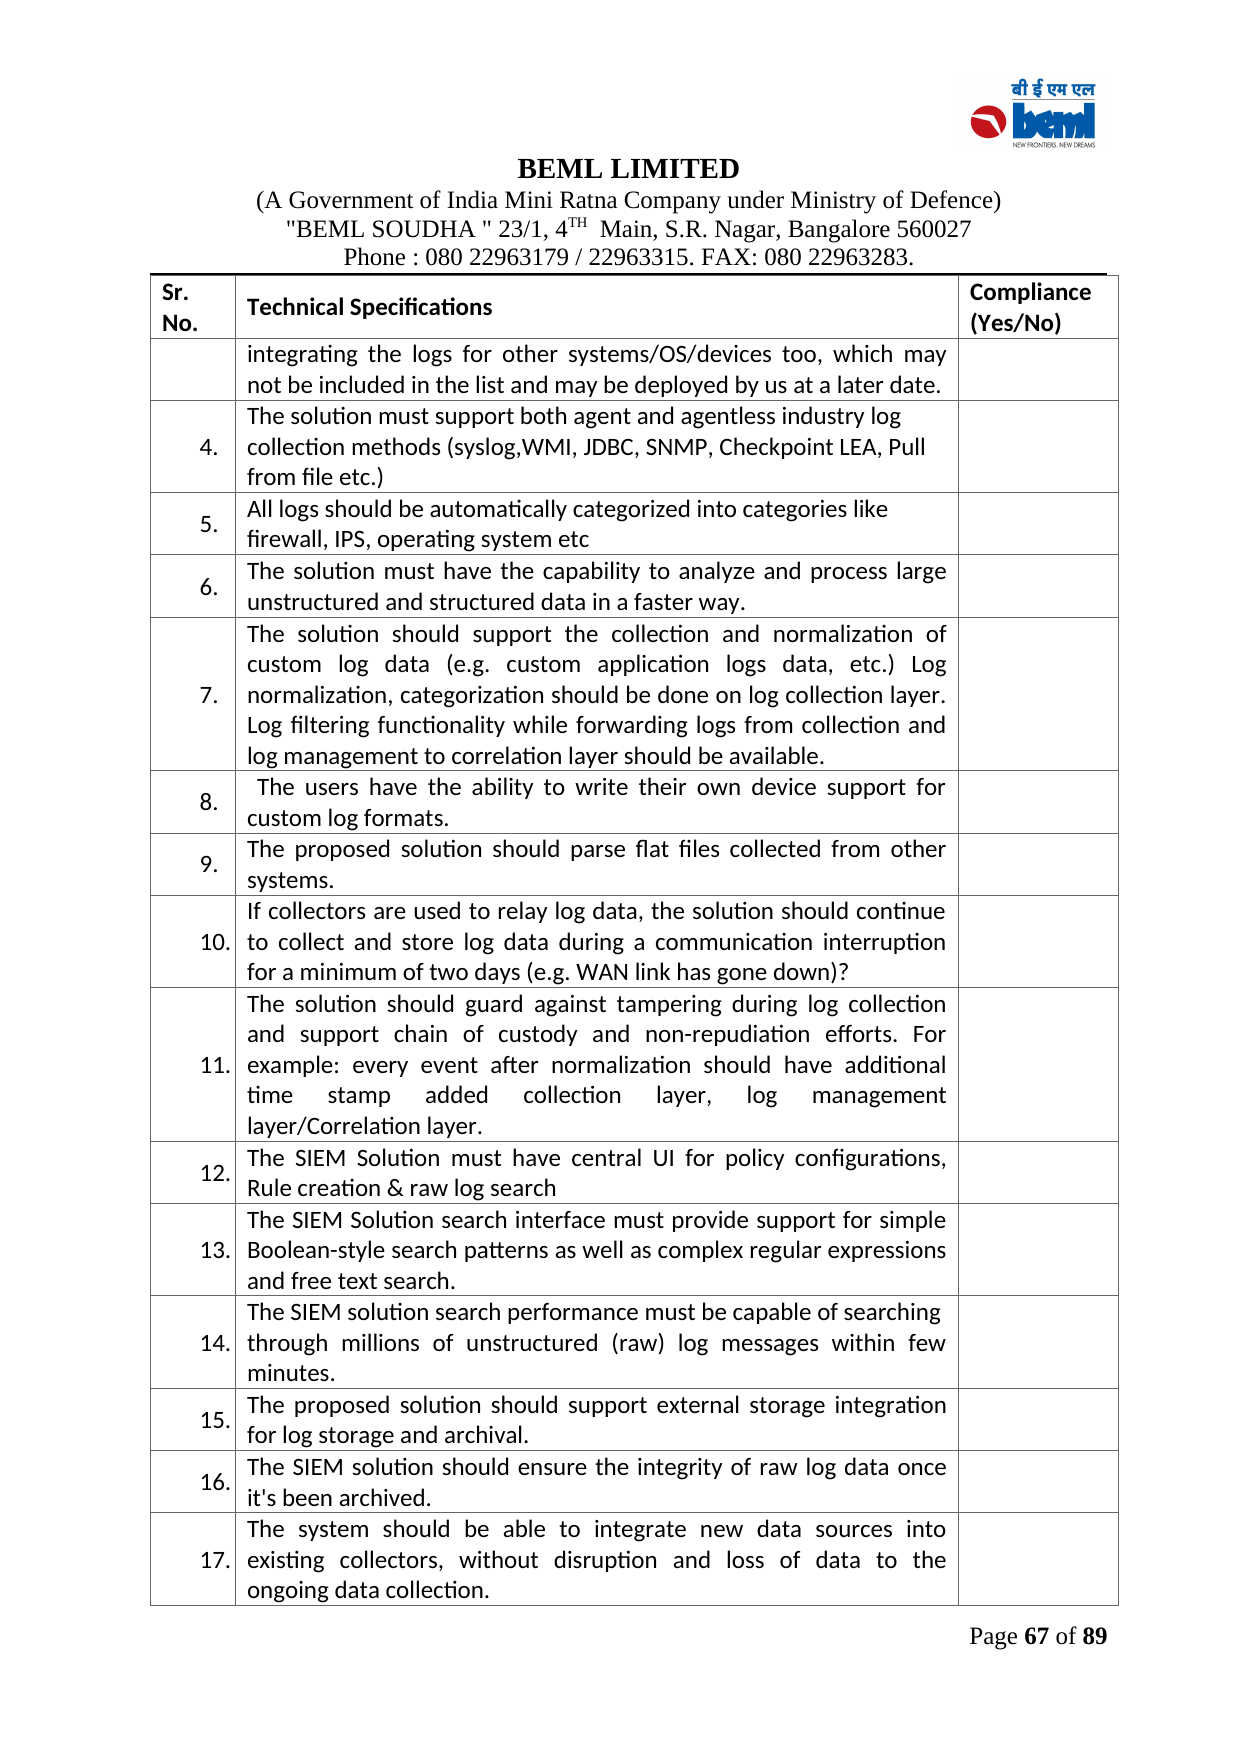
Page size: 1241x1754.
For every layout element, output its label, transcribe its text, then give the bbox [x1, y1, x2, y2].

table_cell All logs should be automatically categorized into categories like firewall, IPS, operating system etc [236, 493, 958, 554]
table_cell [151, 618, 235, 770]
table_cell [959, 1142, 1118, 1203]
table_cell [959, 1204, 1118, 1295]
table_cell [959, 618, 1118, 770]
table_cell The SIEM solution search performance must be capable of searching through millions of unstructured (raw) log messages within few minutes. [236, 1296, 958, 1388]
table_cell [959, 988, 1118, 1141]
table_cell [151, 1296, 235, 1388]
table_cell [959, 771, 1118, 832]
table_cell The proposed solution should parse flat files collected from other systems. [236, 834, 958, 894]
table_cell [151, 896, 235, 987]
table_cell [959, 896, 1118, 987]
table_cell If collectors are used to relay log data, the solution should continue to collect and store log data during a communication interruption for a minimum of two days (e.g. WAN link has gone down)? [236, 896, 958, 987]
table_cell [151, 493, 235, 554]
table_cell [151, 988, 235, 1141]
table_cell [151, 339, 235, 399]
table_cell [959, 493, 1118, 554]
table_cell [151, 1513, 235, 1605]
table_header Sr. No. [151, 276, 235, 337]
table_cell The solution must support both agent and agentless industry log collection methods (syslog,WMI, JDBC, SNMP, Checkpoint LEA, Pull from file etc.) [236, 401, 958, 492]
table_cell [151, 834, 235, 894]
table_cell The solution should guard against tampering during log collection and support chain of custody and non-repudiation efforts. For example: every event after normalization should have additional time stamp added collection layer, log management layer/Correlation layer. [236, 988, 958, 1141]
table_cell [959, 1451, 1118, 1512]
table_cell [151, 555, 235, 617]
table_cell The SIEM Solution search interface must provide support for simple Boolean-style search patterns as well as complex regular expressions and free text search. [236, 1204, 958, 1295]
table_cell The solution must have the capability to analyze and process large unstructured and structured data in a faster way. [236, 555, 958, 617]
table_cell The SIEM solution should ensure the integrity of raw log data once it's been archived. [236, 1451, 958, 1512]
table_cell [959, 1296, 1118, 1388]
table_cell [959, 1513, 1118, 1605]
table_cell [151, 1451, 235, 1512]
table_cell The users have the ability to write their own device support for custom log formats. [236, 771, 958, 832]
table_cell [959, 834, 1118, 894]
table_cell [151, 1204, 235, 1295]
table_cell [959, 1389, 1118, 1450]
table_cell The SIEM Solution must have central UI for policy configurations, Rule creation & raw log search [236, 1142, 958, 1203]
table_header Technical Specifications [236, 276, 958, 337]
table_cell The solution should support the collection and normalization of custom log data (e.g. custom application logs data, etc.) Log normalization, categorization should be done on log collection layer. Log filtering functionality while forwarding logs from collection and log management to correlation layer should be available. [236, 618, 958, 770]
table_cell [151, 1142, 235, 1203]
table_cell [959, 401, 1118, 492]
table_cell The proposed solution should support external storage integration for log storage and archival. [236, 1389, 958, 1450]
table_cell [151, 771, 235, 832]
table_header Compliance (Yes/No) [959, 276, 1118, 337]
table_cell [959, 555, 1118, 617]
table_cell [151, 401, 235, 492]
table_cell [959, 339, 1118, 399]
table_cell [151, 1389, 235, 1450]
table_cell The system should be able to integrate new data sources into existing collectors, without disruption and loss of data to the ongoing data collection. [236, 1513, 958, 1605]
picture [958, 75, 1108, 152]
